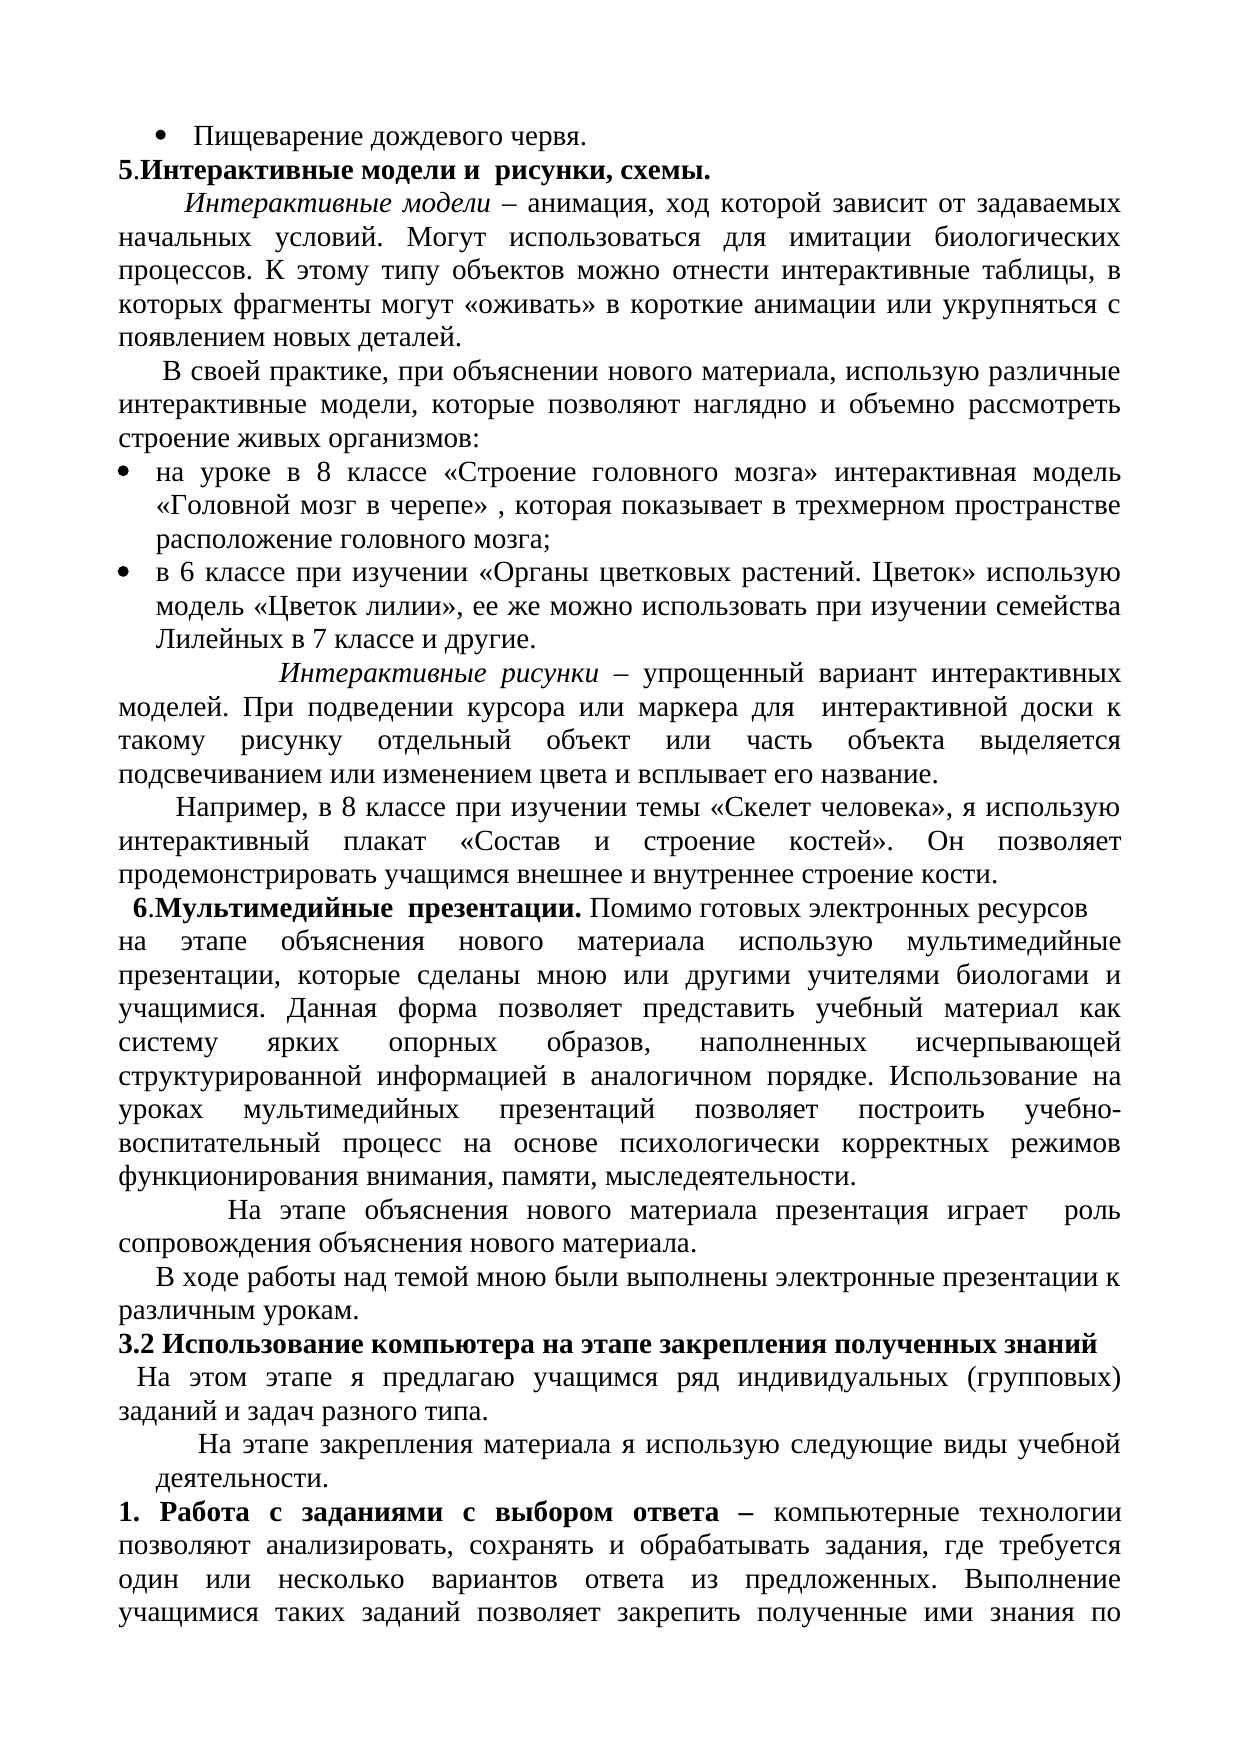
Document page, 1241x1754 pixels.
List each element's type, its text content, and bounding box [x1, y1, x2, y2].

text 5.Интерактивные модели и рисунки, схемы. [118, 152, 1122, 185]
text 3.2 Использование компьютера на этапе закрепления полученных знаний [118, 1326, 1122, 1359]
list на уроке в 8 классе «Строение головного мозга» интерактивная модель «Головной мозг в черепе» , которая показывает в трехмерном пространстве расположение головного мозга; [118, 454, 1122, 554]
list Пищеварение дождевого червя. [156, 118, 1122, 152]
text На этом этапе я предлагаю учащимся ряд индивидуальных (групповых) заданий и задач разного типа. [118, 1359, 1122, 1427]
text На этапе объяснения нового материала презентация играет роль сопровождения объяснения нового материала. [118, 1192, 1122, 1259]
text Например, в 8 классе при изучении темы «Скелет человека», я использую интерактивный плакат «Состав и строение костей». Он позволяет продемонстрировать учащимся внешнее и внутреннее строение кости. [118, 789, 1122, 890]
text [118, 1494, 1122, 1628]
list в 6 классе при изучении «Органы цветковых растений. Цветок» использую модель «Цветок лилии», ее же можно использовать при изучении семейства Лилейных в 7 классе и другие. [118, 554, 1122, 655]
text Интерактивные модели – анимация, ход которой зависит от задаваемых начальных условий. Могут использоваться для имитации биологических процессов. К этому типу объектов можно отнести интерактивные таблицы, в которых фрагменты могут «оживать» в короткие анимации или укрупняться с появлением новых деталей. [118, 185, 1122, 353]
text на этапе объяснения нового материала использую мультимедийные презентации, которые сделаны мною или другими учителями биологами и учащимися. Данная форма позволяет представить учебный материал как систему ярких опорных образов, наполненных исчерпывающей структурированной информацией в аналогичном порядке. Использование на уроках мультимедийных презентаций позволяет построить учебно-воспитательный процесс на основе психологически корректных режимов функционирования внимания, памяти, мыследеятельности. [118, 923, 1122, 1192]
text В ходе работы над темой мною были выполнены электронные презентации к различным урокам. [118, 1259, 1122, 1326]
text 6.Мультимедийные презентации. Помимо готовых электронных ресурсов [118, 890, 1122, 923]
text На этапе закрепления материала я использую следующие виды учебной деятельности. [156, 1427, 1122, 1494]
text В своей практике, при объяснении нового материала, использую различные интерактивные модели, которые позволяют наглядно и объемно рассмотреть строение живых организмов: [118, 353, 1122, 454]
text Интерактивные рисунки – упрощенный вариант интерактивных моделей. При подведении курсора или маркера для интерактивной доски к такому рисунку отдельный объект или часть объекта выделяется подсвечиванием или изменением цвета и всплывает его название. [118, 655, 1122, 789]
